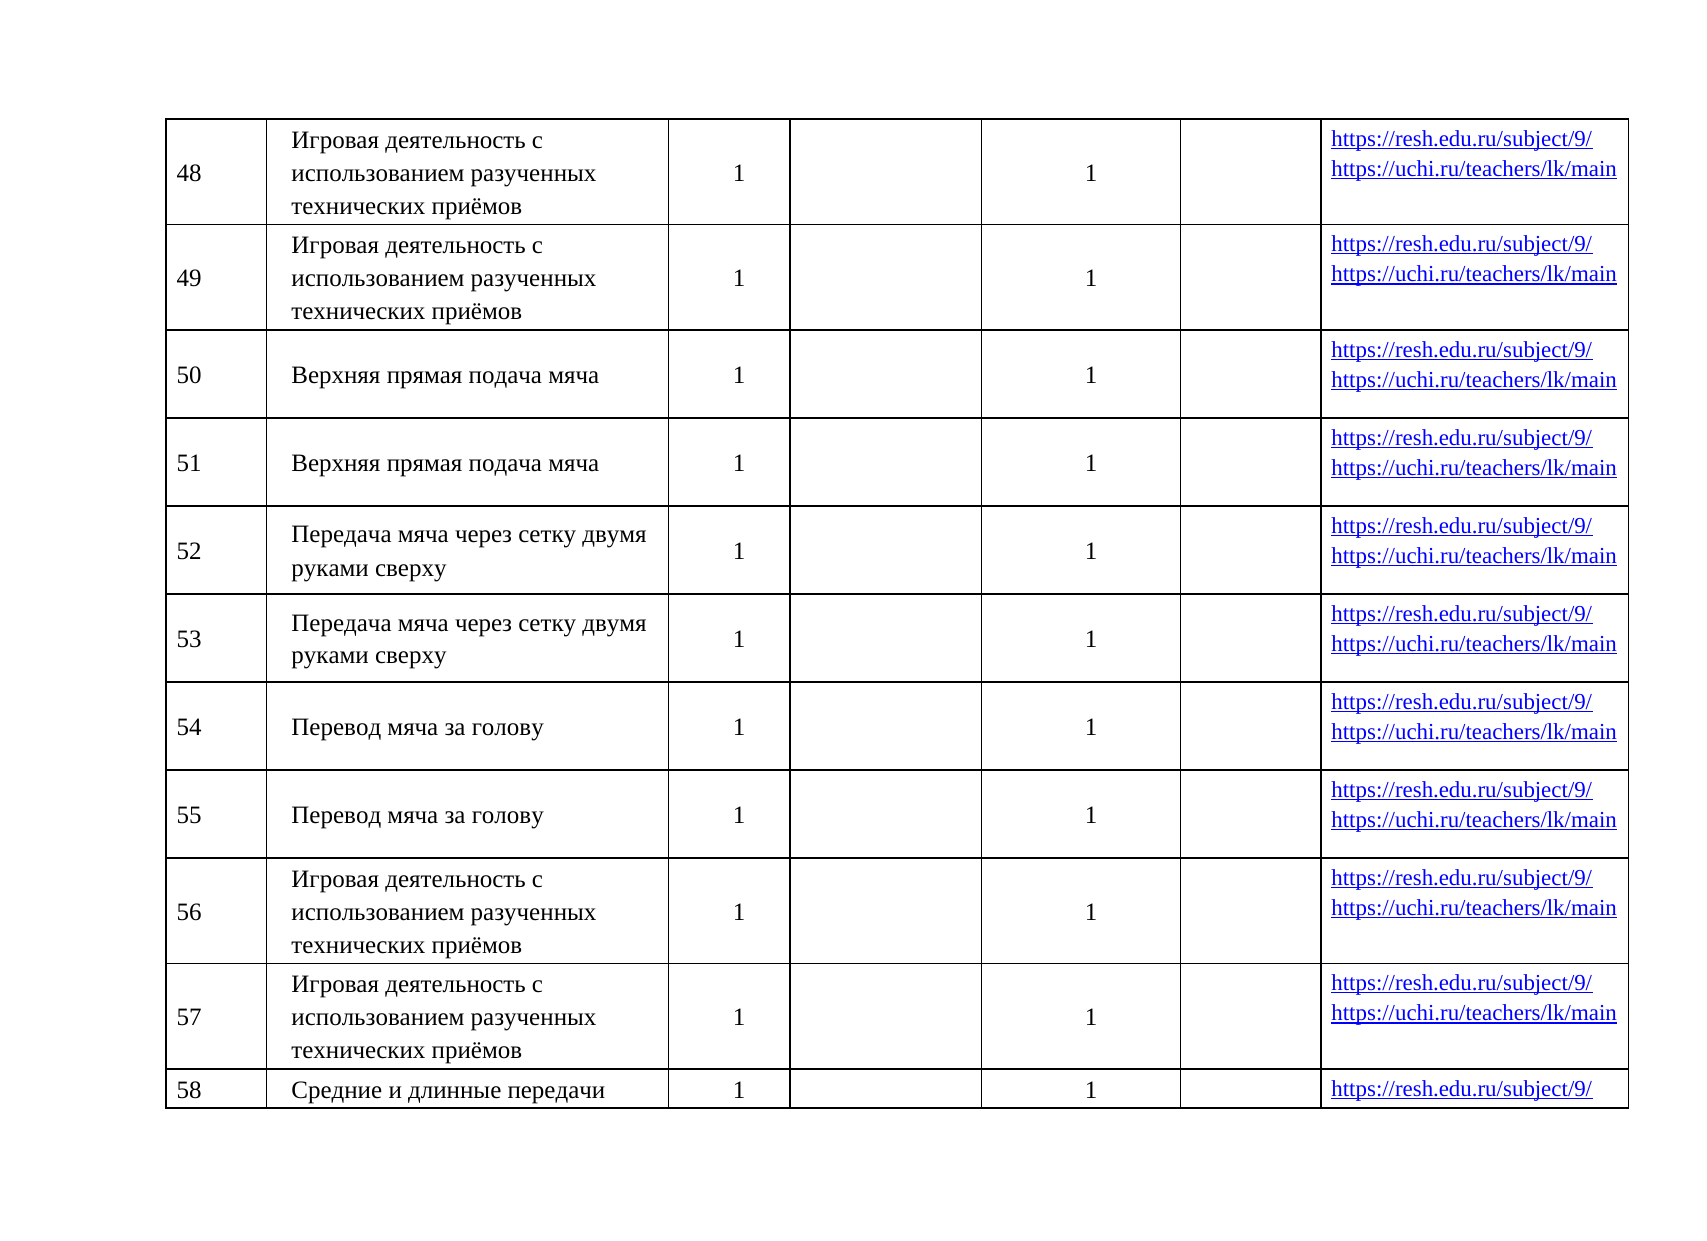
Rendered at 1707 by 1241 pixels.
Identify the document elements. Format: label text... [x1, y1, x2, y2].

table_cell https://resh.edu.ru/subject/9/ https://uchi.ru/teachers/lk/main [1322, 507, 1628, 593]
table_cell https://resh.edu.ru/subject/9/ https://uchi.ru/teachers/lk/main [1322, 419, 1628, 505]
table_cell [791, 1070, 981, 1107]
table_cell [1322, 964, 1628, 1068]
table_cell 1 [982, 331, 1180, 417]
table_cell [1322, 120, 1628, 223]
table_cell 51 [167, 419, 266, 505]
table_cell [1181, 120, 1320, 223]
table_cell 1 [982, 595, 1180, 681]
table_cell [1181, 683, 1320, 769]
table_cell 55 [167, 771, 266, 857]
table_cell 1 [982, 419, 1180, 505]
table_cell [1181, 331, 1320, 417]
table_cell [791, 120, 981, 223]
table_cell 50 [167, 331, 266, 417]
table_cell https://resh.edu.ru/subject/9/ https://uchi.ru/teachers/lk/main [1322, 331, 1628, 417]
table_cell [791, 419, 981, 505]
table_cell 1 [982, 120, 1180, 223]
table_cell 1 [669, 120, 789, 223]
table_cell Верхняя прямая подача мяча [267, 419, 668, 505]
table_cell [1181, 859, 1320, 962]
table_cell https://resh.edu.ru/subject/9/ https://uchi.ru/teachers/lk/main [1322, 859, 1628, 962]
table_cell Передача мяча через сетку двумя руками сверху [267, 507, 668, 593]
table_cell [791, 683, 981, 769]
table_cell [791, 964, 981, 1068]
table_cell 1 [669, 771, 789, 857]
table_cell [1181, 507, 1320, 593]
table_cell [1181, 1070, 1320, 1107]
table_cell 1 [982, 964, 1180, 1068]
table_cell Игровая деятельность с использованием разученных технических приёмов [267, 964, 668, 1068]
table_cell 52 [167, 507, 266, 593]
table_cell 1 [982, 225, 1180, 329]
table_cell https://resh.edu.ru/subject/9/ https://uchi.ru/teachers/lk/main [1322, 771, 1628, 857]
table_cell [1181, 771, 1320, 857]
table_cell 1 [669, 419, 789, 505]
table_cell 53 [167, 595, 266, 681]
table_cell [1181, 964, 1320, 1068]
table_cell 58 [167, 1070, 266, 1107]
table_cell [791, 771, 981, 857]
table_cell Верхняя прямая подача мяча [267, 331, 668, 417]
table_cell 1 [982, 507, 1180, 593]
table_cell 1 [669, 859, 789, 962]
table_cell 56 [167, 859, 266, 962]
table_cell 1 [669, 507, 789, 593]
table_cell 1 [669, 331, 789, 417]
table_cell 1 [669, 1070, 789, 1107]
table_cell 1 [982, 771, 1180, 857]
table_cell 49 [167, 225, 266, 329]
table_cell [791, 331, 981, 417]
table_cell [791, 507, 981, 593]
table_cell Игровая деятельность с использованием разученных технических приёмов [267, 225, 668, 329]
table_cell 1 [669, 225, 789, 329]
table_cell Перевод мяча за голову [267, 683, 668, 769]
table_cell 1 [982, 683, 1180, 769]
table_cell Игровая деятельность с использованием разученных технических приёмов [267, 120, 668, 223]
table_cell https://resh.edu.ru/subject/9/ https://uchi.ru/teachers/lk/main [1322, 595, 1628, 681]
table_cell 1 [669, 683, 789, 769]
table_cell [791, 595, 981, 681]
table_cell [1181, 595, 1320, 681]
table_cell https://resh.edu.ru/subject/9/ https://uchi.ru/teachers/lk/main [1322, 683, 1628, 769]
table_cell 1 [982, 859, 1180, 962]
table_cell 54 [167, 683, 266, 769]
table_cell Игровая деятельность с использованием разученных технических приёмов [267, 859, 668, 962]
table_cell 1 [669, 964, 789, 1068]
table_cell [267, 1070, 668, 1107]
table_cell 48 [167, 120, 266, 223]
table_cell [791, 859, 981, 962]
table_cell [1181, 419, 1320, 505]
table_cell [1181, 225, 1320, 329]
table_cell 57 [167, 964, 266, 1068]
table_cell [1322, 1070, 1628, 1107]
table_cell Перевод мяча за голову [267, 771, 668, 857]
table_cell Передача мяча через сетку двумя руками сверху [267, 595, 668, 681]
table_cell 1 [669, 595, 789, 681]
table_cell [1322, 225, 1628, 329]
table_cell 1 [982, 1070, 1180, 1107]
table_cell [791, 225, 981, 329]
